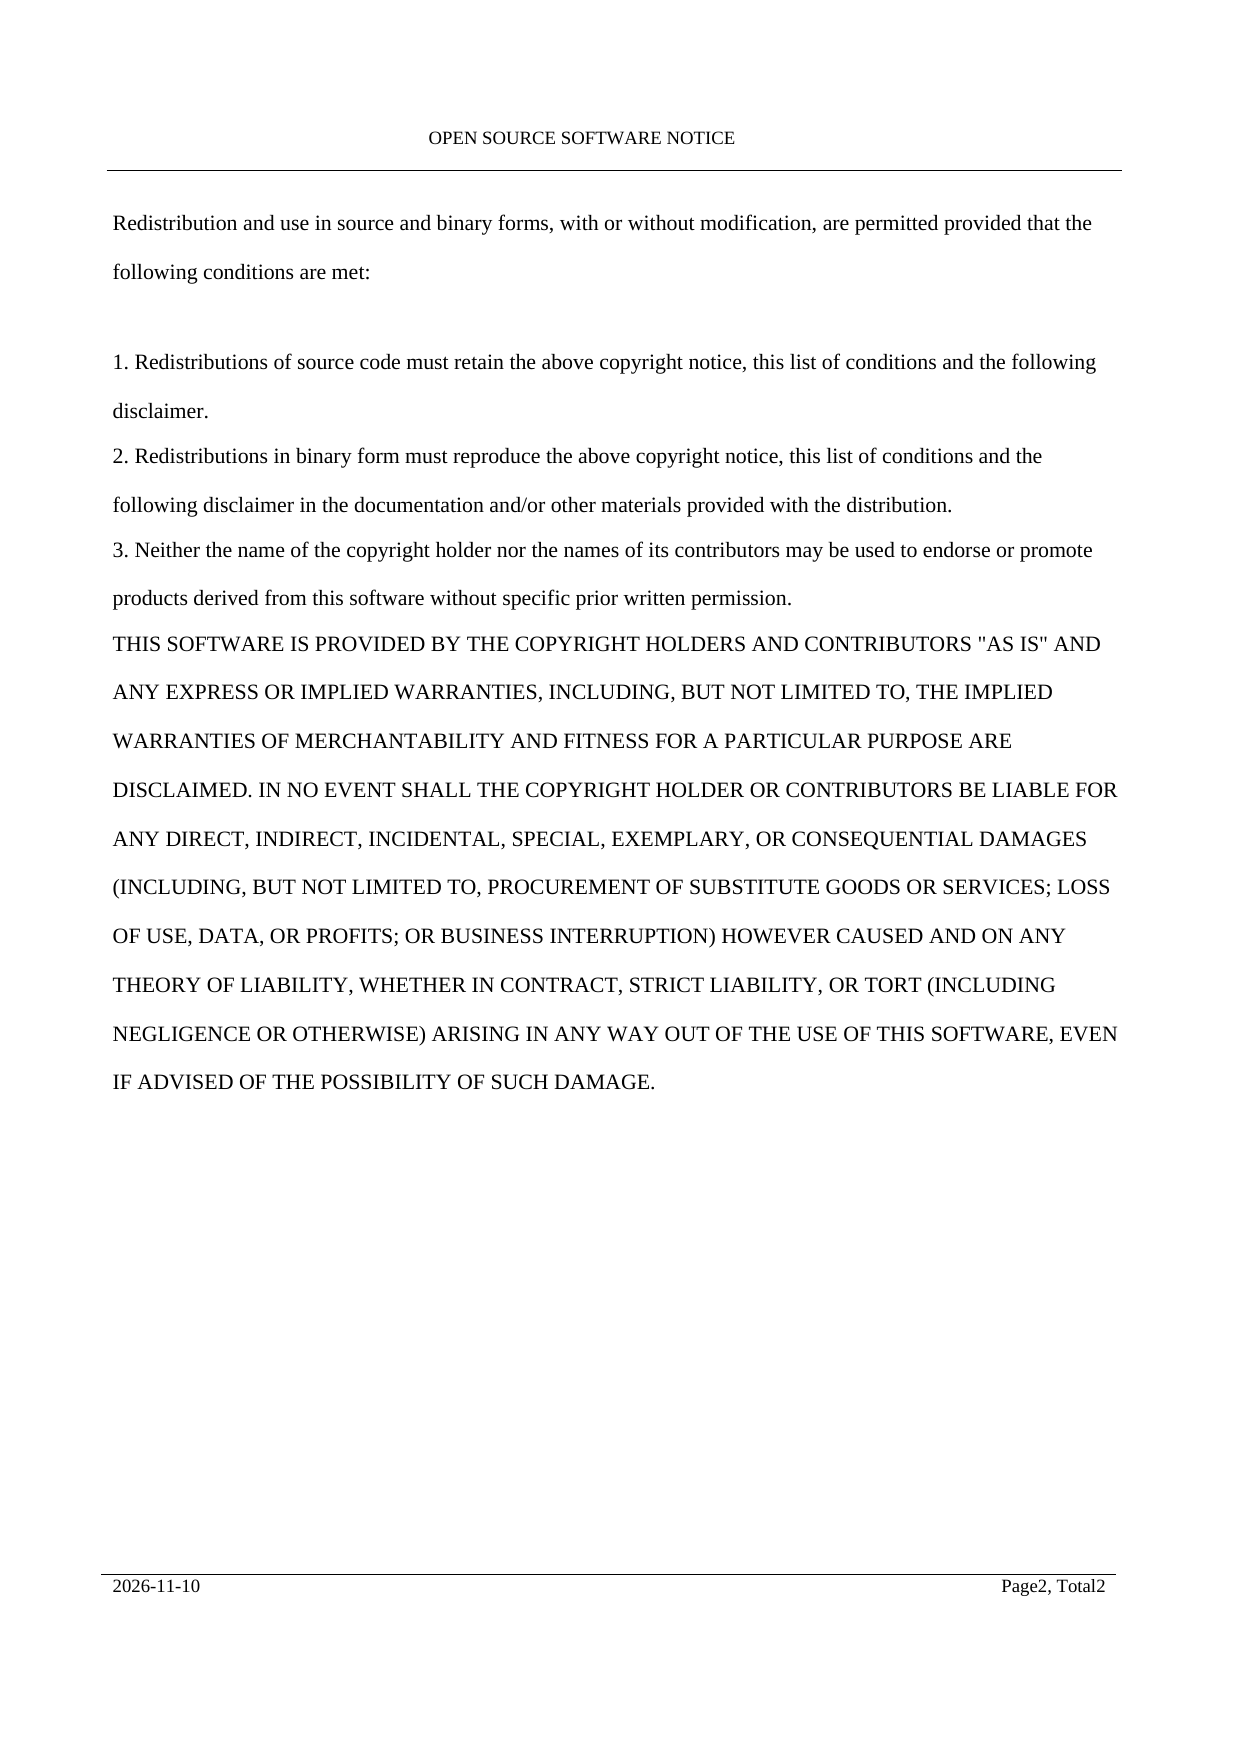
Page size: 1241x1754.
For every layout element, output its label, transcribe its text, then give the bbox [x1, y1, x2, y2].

text 1. Redistributions of source code must retain the above copyright notice, this list of conditions and the following disclaimer. [112, 345, 1128, 427]
text 2. Redistributions in binary form must reproduce the above copyright notice, this list of conditions and the following disclaimer in the documentation and/or other materials provided with the distribution. [112, 439, 1128, 520]
text THIS SOFTWARE IS PROVIDED BY THE COPYRIGHT HOLDERS AND CONTRIBUTORS "AS IS" AND ANY EXPRESS OR IMPLIED WARRANTIES, INCLUDING, BUT NOT LIMITED TO, THE IMPLIED WARRANTIES OF MERCHANTABILITY AND FITNESS FOR A PARTICULAR PURPOSE ARE DISCLAIMED. IN NO EVENT SHALL THE COPYRIGHT HOLDER OR CONTRIBUTORS BE LIABLE FOR ANY DIRECT, INDIRECT, INCIDENTAL, SPECIAL, EXEMPLARY, OR CONSEQUENTIAL DAMAGES (INCLUDING, BUT NOT LIMITED TO, PROCUREMENT OF SUBSTITUTE GOODS OR SERVICES; LOSS OF USE, DATA, OR PROFITS; OR BUSINESS INTERRUPTION) HOWEVER CAUSED AND ON ANY THEORY OF LIABILITY, WHETHER IN CONTRACT, STRICT LIABILITY, OR TORT (INCLUDING NEGLIGENCE OR OTHERWISE) ARISING IN ANY WAY OUT OF THE USE OF THIS SOFTWARE, EVEN IF ADVISED OF THE POSSIBILITY OF SUCH DAMAGE. [112, 627, 1128, 1098]
text Redistribution and use in source and binary forms, with or without modification, are permitted provided that the following conditions are met: [112, 206, 1128, 288]
text 3. Neither the name of the copyright holder nor the names of its contributors may be used to endorse or promote products derived from this software without specific prior written permission. [112, 533, 1128, 614]
